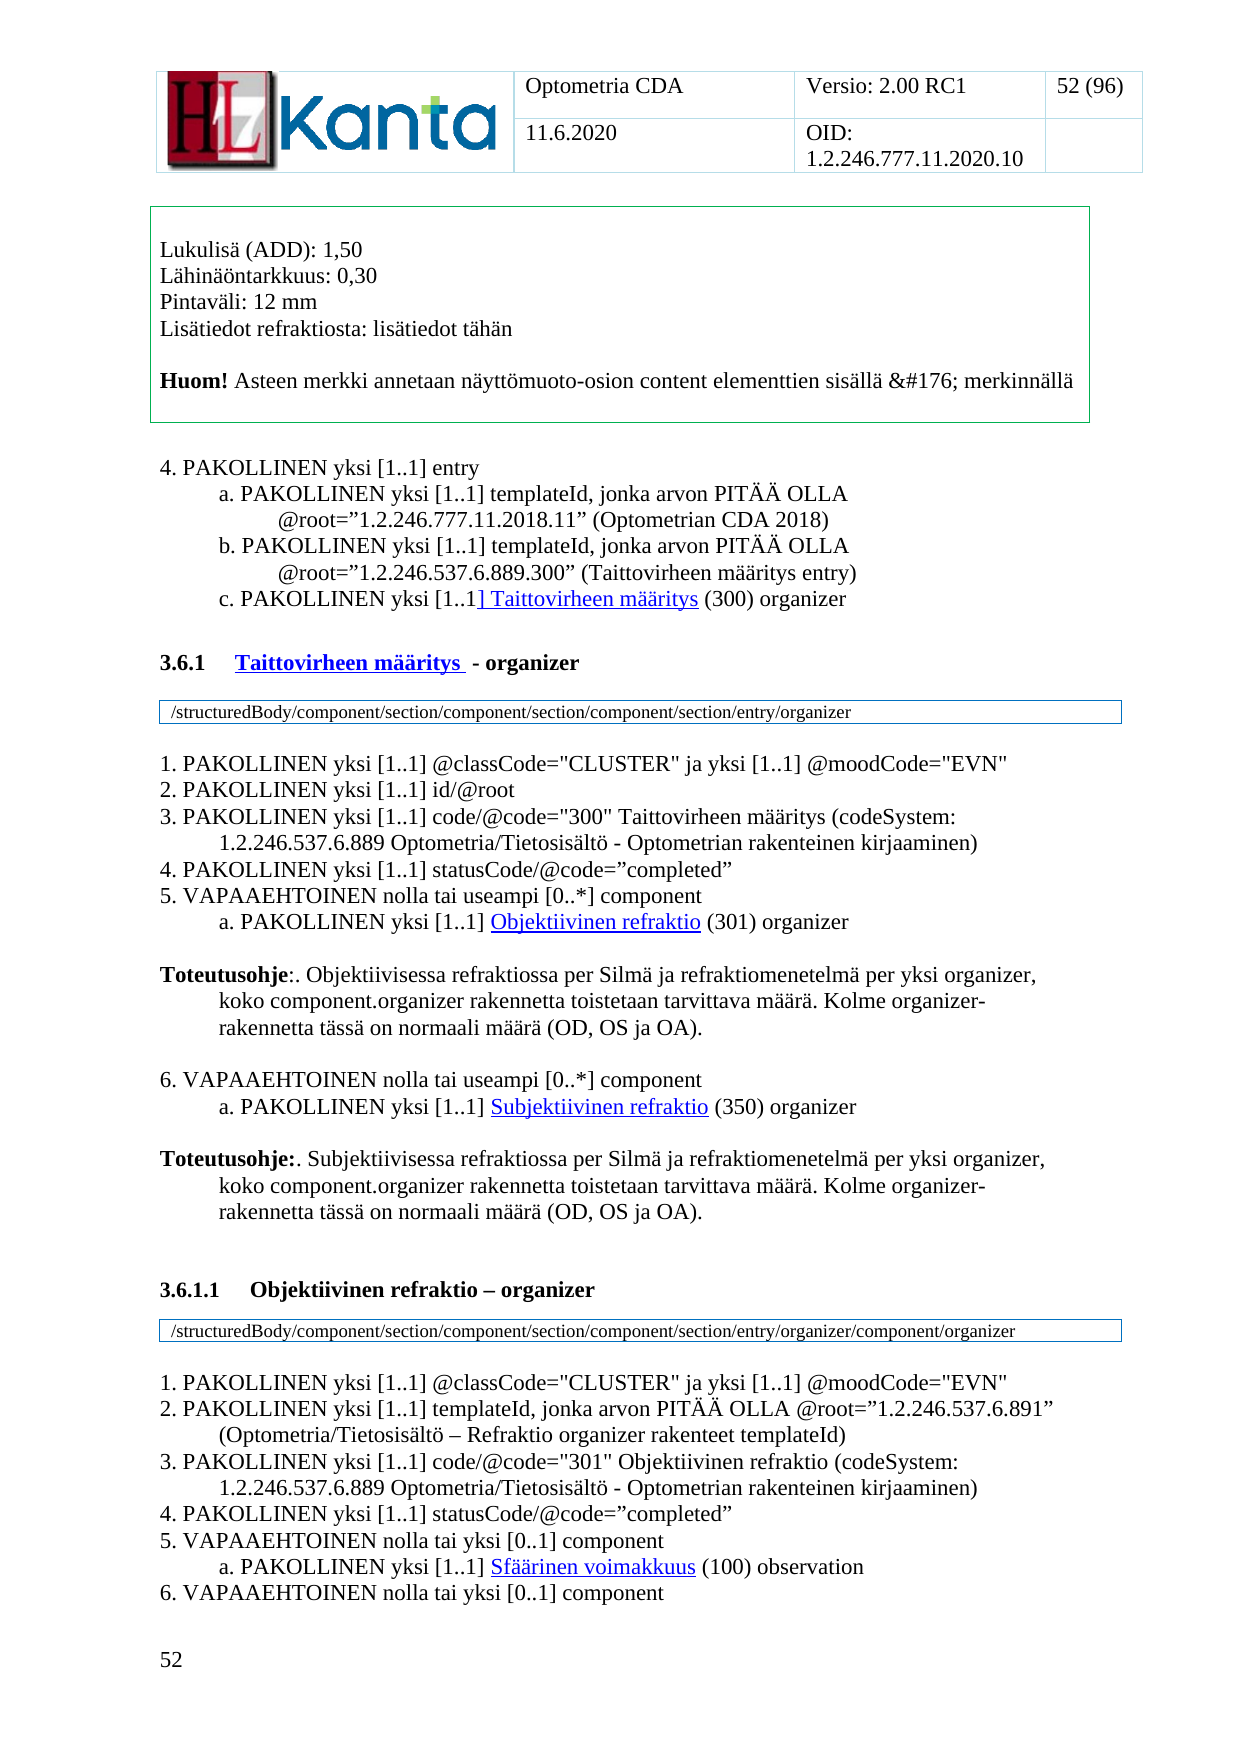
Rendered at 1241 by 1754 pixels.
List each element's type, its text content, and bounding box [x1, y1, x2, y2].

text Toteutusohje:. Objektiivisessa refraktiossa per Silmä ja refraktiomenetelmä per yksi organizer, koko component.organizer rakennetta toistetaan tarvittava määrä. Kolme organizer-rakennetta tässä on normaali määrä (OD, OS ja OA). [159, 961, 1081, 1040]
text Lisätiedot refraktiosta: lisätiedot tähän [159, 315, 1081, 341]
text a. PAKOLLINEN yksi [1..1] Objektiivinen refraktio (301) organizer [218, 908, 1081, 935]
text 4. PAKOLLINEN yksi [1..1] statusCode/@code=”completed” [159, 856, 1081, 882]
text 5. VAPAAEHTOINEN nolla tai useampi [0..*] component [159, 882, 1081, 908]
subtitle Objektiivinen refraktio – organizer [159, 1276, 1081, 1302]
table_header /structuredBody/component/section/component/section/component/section/entry/organizer [160, 701, 1121, 723]
text 3. PAKOLLINEN yksi [1..1] code/@code="301" Objektiivinen refraktio (codeSystem: 1.2.246.537.6.889 Optometria/Tietosisältö - Optometrian rakenteinen kirjaaminen) [159, 1448, 1081, 1500]
picture [167, 71, 279, 171]
text Pintaväli: 12 mm [159, 288, 1081, 315]
text 1. PAKOLLINEN yksi [1..1] @classCode="CLUSTER" ja yksi [1..1] @moodCode="EVN" [159, 1369, 1081, 1395]
text a. PAKOLLINEN yksi [1..1] templateId, jonka arvon PITÄÄ OLLA @root=”1.2.246.777.11.2018.11” (Optometrian CDA 2018) [218, 480, 1081, 533]
text 1. PAKOLLINEN yksi [1..1] @classCode="CLUSTER" ja yksi [1..1] @moodCode="EVN" [159, 750, 1081, 777]
picture [281, 96, 496, 150]
text Toteutusohje:. Subjektiivisessa refraktiossa per Silmä ja refraktiomenetelmä per yksi organizer, koko component.organizer rakennetta toistetaan tarvittava määrä. Kolme organizer-rakennetta tässä on normaali määrä (OD, OS ja OA). [159, 1146, 1081, 1224]
text 4. PAKOLLINEN yksi [1..1] statusCode/@code=”completed” [159, 1500, 1081, 1527]
text c. PAKOLLINEN yksi [1..1] Taittovirheen määritys (300) organizer [218, 585, 1081, 612]
text a. PAKOLLINEN yksi [1..1] Subjektiivinen refraktio (350) organizer [218, 1093, 1081, 1119]
text Lähinäöntarkkuus: 0,30 [159, 262, 1081, 288]
text 3. PAKOLLINEN yksi [1..1] code/@code="300" Taittovirheen määritys (codeSystem: 1.2.246.537.6.889 Optometria/Tietosisältö - Optometrian rakenteinen kirjaaminen) [159, 803, 1081, 856]
text 5. VAPAAEHTOINEN nolla tai yksi [0..1] component [159, 1527, 1081, 1553]
text 2. PAKOLLINEN yksi [1..1] id/@root [159, 777, 1081, 803]
text 6. VAPAAEHTOINEN nolla tai useampi [0..*] component [159, 1066, 1081, 1093]
text Lukulisä (ADD): 1,50 [159, 236, 1081, 262]
text b. PAKOLLINEN yksi [1..1] templateId, jonka arvon PITÄÄ OLLA @root=”1.2.246.537.6.889.300” (Taittovirheen määritys entry) [218, 533, 1081, 585]
subtitle Taittovirheen määritys - organizer [159, 649, 1081, 676]
text a. PAKOLLINEN yksi [1..1] Sfäärinen voimakkuus (100) observation [218, 1553, 1081, 1579]
text 6. VAPAAEHTOINEN nolla tai yksi [0..1] component [159, 1579, 1081, 1606]
text 2. PAKOLLINEN yksi [1..1] templateId, jonka arvon PITÄÄ OLLA @root=”1.2.246.537.6.891” (Optometria/Tietosisältö – Refraktio organizer rakenteet templateId) [159, 1395, 1081, 1448]
text 4. PAKOLLINEN yksi [1..1] entry [159, 453, 1081, 480]
table_header /structuredBody/component/section/component/section/component/section/entry/organizer/component/organizer [160, 1320, 1121, 1341]
text Huom! Asteen merkki annetaan näyttömuoto-osion content elementtien sisällä &#176; merkinnällä [159, 367, 1081, 394]
